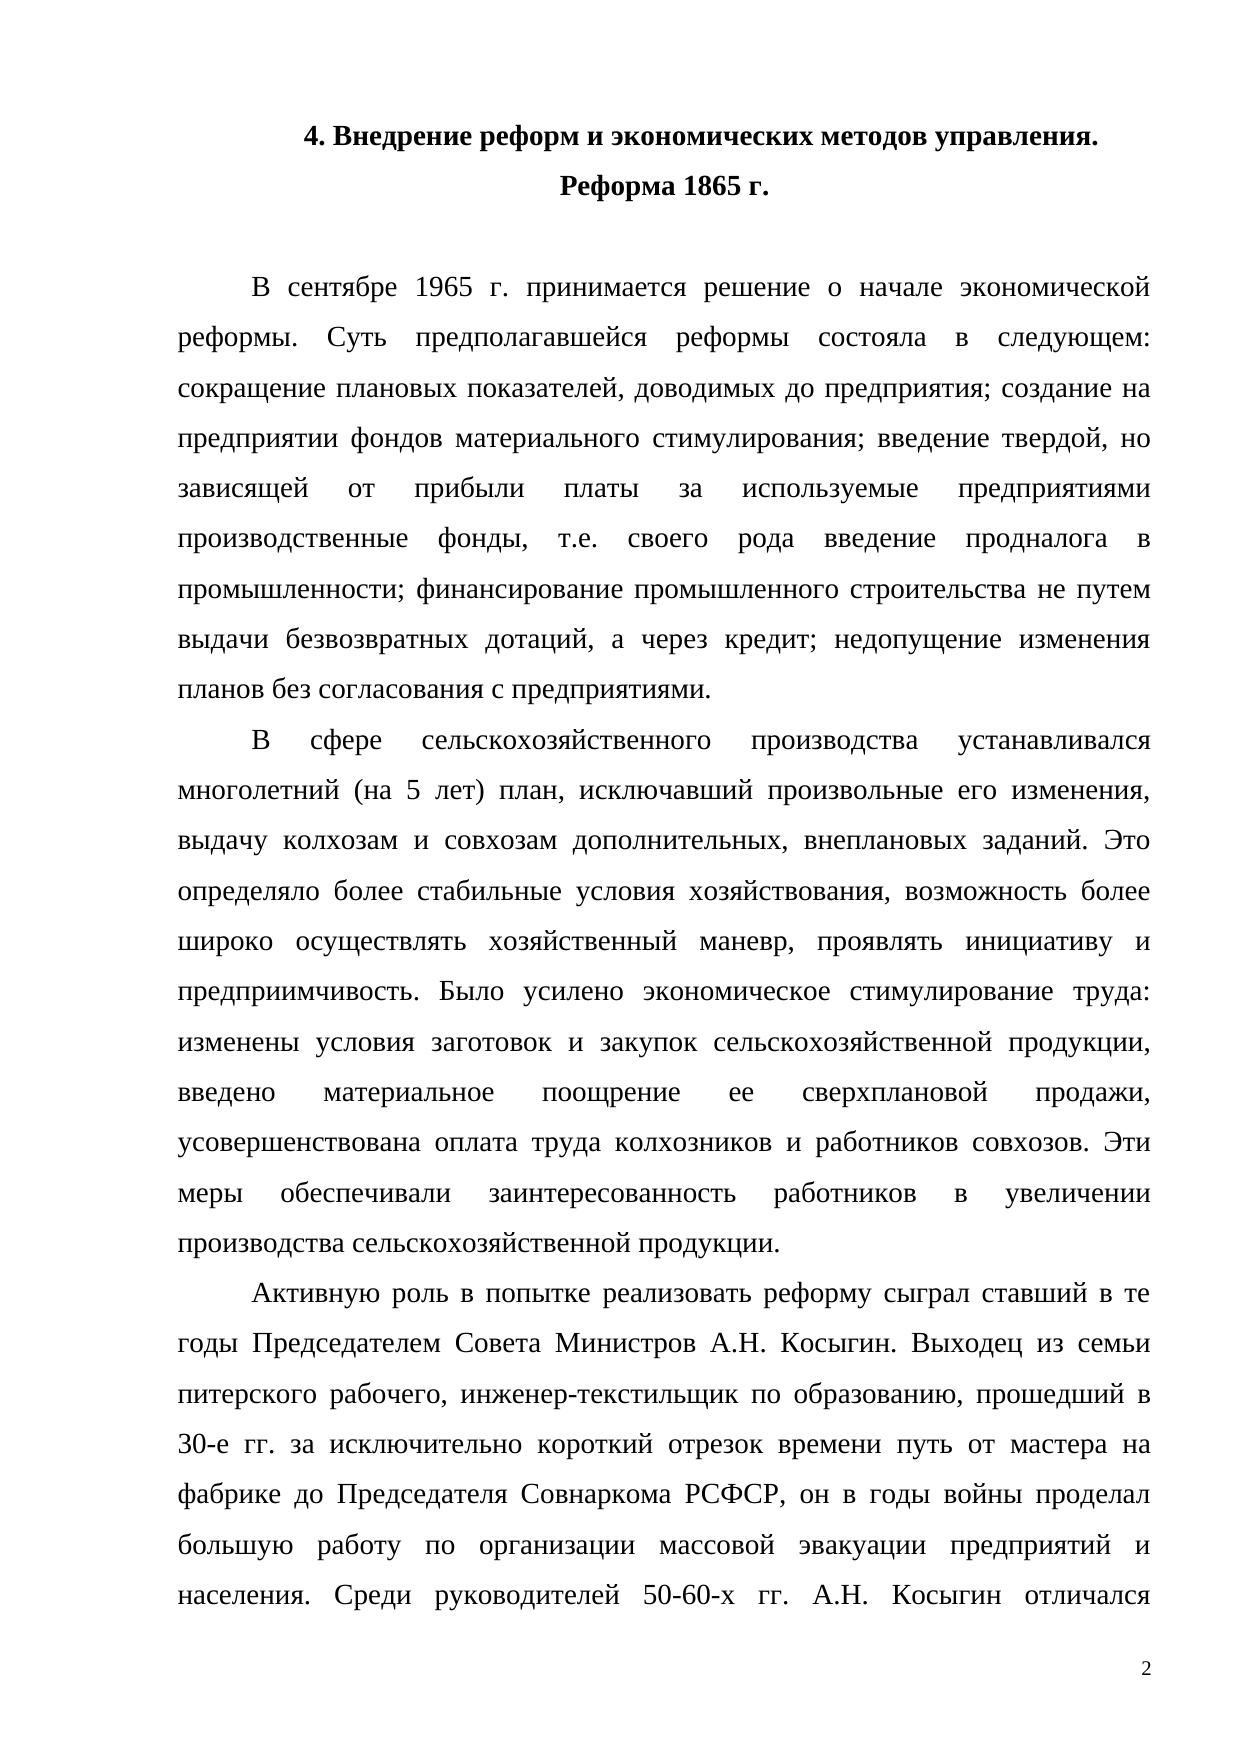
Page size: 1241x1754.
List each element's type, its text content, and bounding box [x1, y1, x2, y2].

text В сентябре . принимается решение о начале экономической реформы. Суть предполагавшейся реформы состояла в следующем: сокращение плановых показателей, доводимых до предприятия; создание на предприятии фондов материального стимулирования; введение твердой, но зависящей от прибыли платы за используемые предприятиями производственные фонды, т.е. своего рода введение продналога в промышленности; финансирование промышленного строительства не путем выдачи безвозвратных дотаций, а через кредит; недопущение изменения планов без согласования с предприятиями. [177, 269, 1152, 705]
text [177, 1275, 1152, 1611]
text В сфере сельскохозяйственного производства устанавливался многолетний (на 5 лет) план, исключавший произвольные его изменения, выдачу колхозам и совхозам дополнительных, внеплановых заданий. Это определяло более стабильные условия хозяйствования, возможность более широко осуществлять хозяйственный маневр, проявлять инициативу и предприимчивость. Было усилено экономическое стимулирование труда: изменены условия заготовок и закупок сельскохозяйственной продукции, введено материальное поощрение ее сверхплановой продажи, усовершенствована оплата труда колхозников и работников совхозов. Эти меры обеспечивали заинтересованность работников в увеличении производства сельскохозяйственной продукции. [177, 722, 1152, 1258]
text 4. Внедрение реформ и экономических методов управления. Реформа . [177, 118, 1152, 202]
